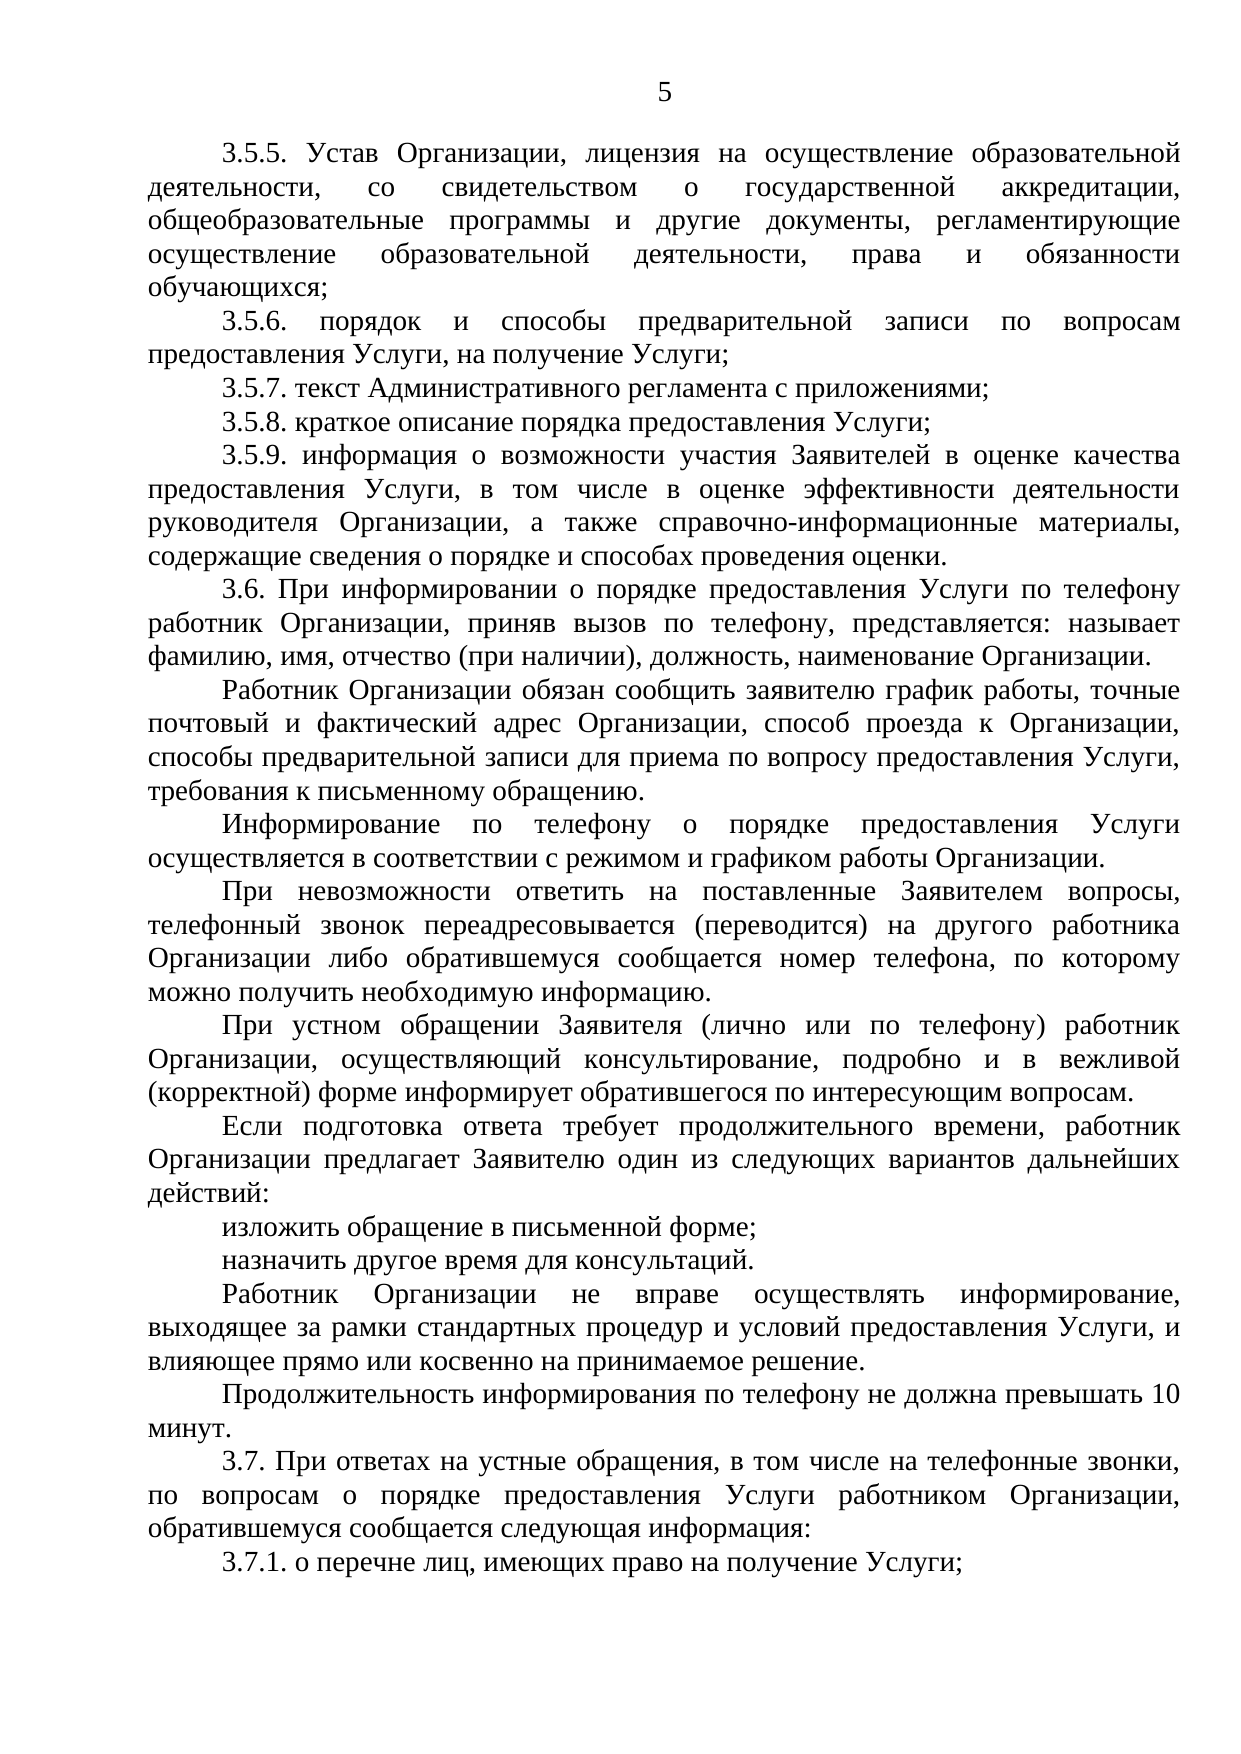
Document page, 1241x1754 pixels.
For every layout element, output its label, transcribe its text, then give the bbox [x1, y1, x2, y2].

text 3.5.7. текст Административного регламента с приложениями; [148, 370, 1181, 404]
text 3.6. При информировании о порядке предоставления Услуги по телефону работник Организации, приняв вызов по телефону, представляется: называет фамилию, имя, отчество (при наличии), должность, наименование Организации. [148, 571, 1181, 672]
text При невозможности ответить на поставленные Заявителем вопросы, телефонный звонок переадресовывается (переводится) на другого работника Организации либо обратившемуся сообщается номер телефона, по которому можно получить необходимую информацию. [148, 873, 1181, 1007]
text 3.5.8. краткое описание порядка предоставления Услуги; [148, 404, 1181, 437]
text Работник Организации не вправе осуществлять информирование, выходящее за рамки стандартных процедур и условий предоставления Услуги, и влияющее прямо или косвенно на принимаемое решение. [148, 1276, 1181, 1376]
text Если подготовка ответа требует продолжительного времени, работник Организации предлагает Заявителю один из следующих вариантов дальнейших действий: [148, 1108, 1181, 1209]
text изложить обращение в письменной форме; [148, 1209, 1181, 1242]
text 3.7. При ответах на устные обращения, в том числе на телефонные звонки, по вопросам о порядке предоставления Услуги работником Организации, обратившемуся сообщается следующая информация: [148, 1443, 1181, 1544]
text назначить другое время для консультаций. [148, 1242, 1181, 1276]
text Информирование по телефону о порядке предоставления Услуги осуществляется в соответствии с режимом и графиком работы Организации. [148, 806, 1181, 873]
text 3.5.9. информация о возможности участия Заявителей в оценке качества предоставления Услуги, в том числе в оценке эффективности деятельности руководителя Организации, а также справочно-информационные материалы, содержащие сведения о порядке и способах проведения оценки. [148, 437, 1181, 571]
text При устном обращении Заявителя (лично или по телефону) работник Организации, осуществляющий консультирование, подробно и в вежливой (корректной) форме информирует обратившегося по интересующим вопросам. [148, 1007, 1181, 1108]
text 3.7.1. о перечне лиц, имеющих право на получение Услуги; [148, 1544, 1181, 1578]
text Продолжительность информирования по телефону не должна превышать 10 минут. [148, 1376, 1181, 1443]
text Работник Организации обязан сообщить заявителю график работы, точные почтовый и фактический адрес Организации, способ проезда к Организации, способы предварительной записи для приема по вопросу предоставления Услуги, требования к письменному обращению. [148, 672, 1181, 806]
text 3.5.6. порядок и способы предварительной записи по вопросам предоставления Услуги, на получение Услуги; [148, 303, 1181, 370]
text 3.5.5. Устав Организации, лицензия на осуществление образовательной деятельности, со свидетельством о государственной аккредитации, общеобразовательные программы и другие документы, регламентирующие осуществление образовательной деятельности, права и обязанности обучающихся; [148, 135, 1181, 303]
